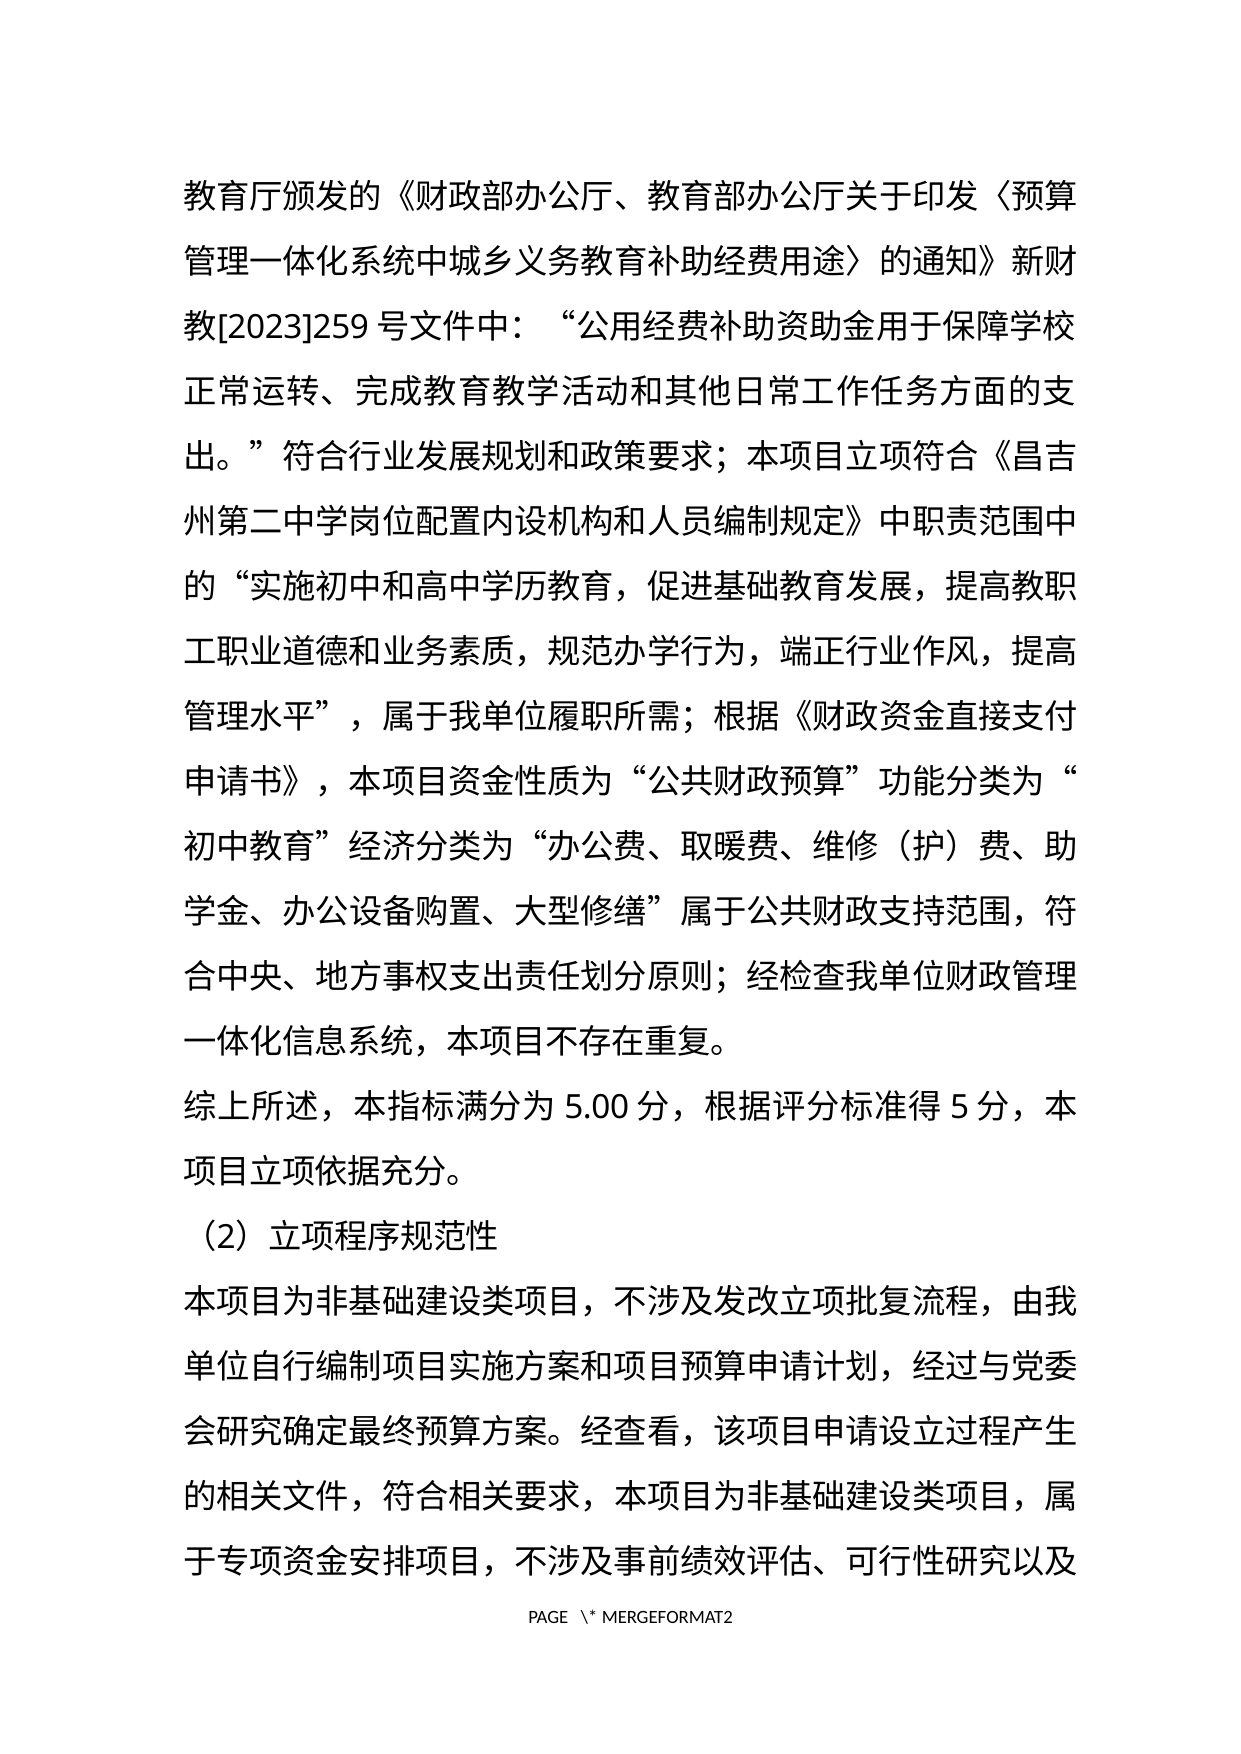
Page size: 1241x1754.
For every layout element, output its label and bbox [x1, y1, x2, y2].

text [183, 162, 1078, 1592]
